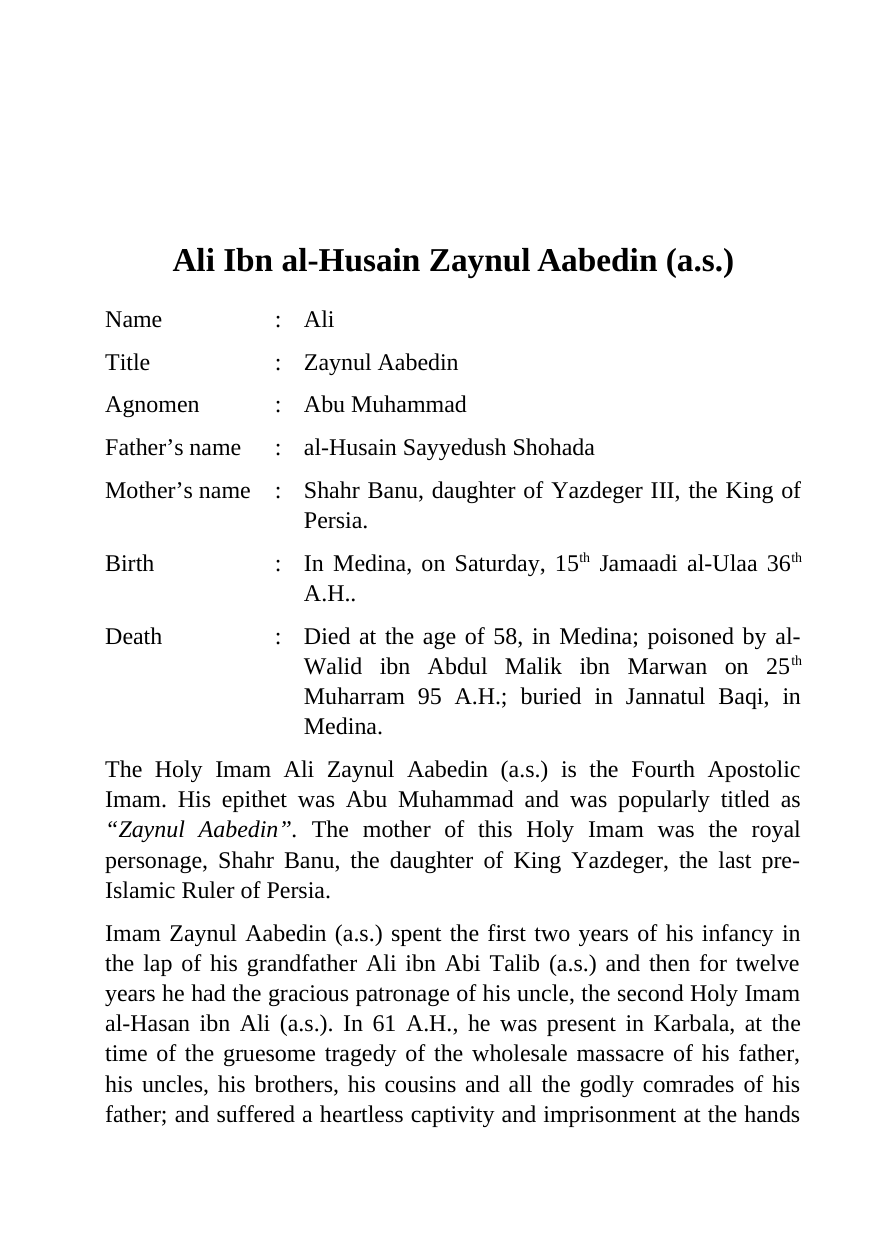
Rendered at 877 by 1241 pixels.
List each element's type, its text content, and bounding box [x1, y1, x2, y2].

table_cell Zaynul Aabedin [293, 346, 813, 389]
table_cell Abu Muhammad [293, 389, 813, 431]
table_cell Death [94, 620, 263, 753]
table_cell Father’s name [94, 431, 263, 474]
table_header Name [94, 303, 263, 346]
table_cell : [263, 547, 292, 620]
table_cell : [263, 474, 292, 547]
table_cell Died at the age of 58, in Medina; poisoned by al-Walid ibn Abdul Malik ibn Marwan on 25th Muharram 95 A.H.; buried in Jannatul Baqi, in Medina. [293, 620, 813, 753]
subtitle Ali Ibn al-Husain Zaynul Aabedin (a.s.) [105, 240, 802, 278]
table_header : [263, 303, 292, 346]
table_cell : [263, 389, 292, 431]
table_cell Mother’s name [94, 474, 263, 547]
text The Holy Imam Ali Zaynul Aabedin (a.s.) is the Fourth Apostolic Imam. His epithet was Abu Muhammad and was popularly titled as “Zaynul Aabedin”. The mother of this Holy Imam was the royal personage, Shahr Banu, the daughter of King Yazdeger, the last pre-Islamic Ruler of Persia. [105, 753, 802, 904]
table_cell : [263, 620, 292, 753]
table_cell Title [94, 346, 263, 389]
table_cell : [263, 431, 292, 474]
table_cell Shahr Banu, daughter of Yazdeger III, the King of Persia. [293, 474, 813, 547]
table_header Ali [293, 303, 813, 346]
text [105, 917, 802, 1128]
table_cell : [263, 346, 292, 389]
table_cell In Medina, on Saturday, 15th Jamaadi al-Ulaa 36th A.H.. [293, 547, 813, 620]
table_cell Agnomen [94, 389, 263, 431]
table_cell al-Husain Sayyedush Shohada [293, 431, 813, 474]
table_cell Birth [94, 547, 263, 620]
